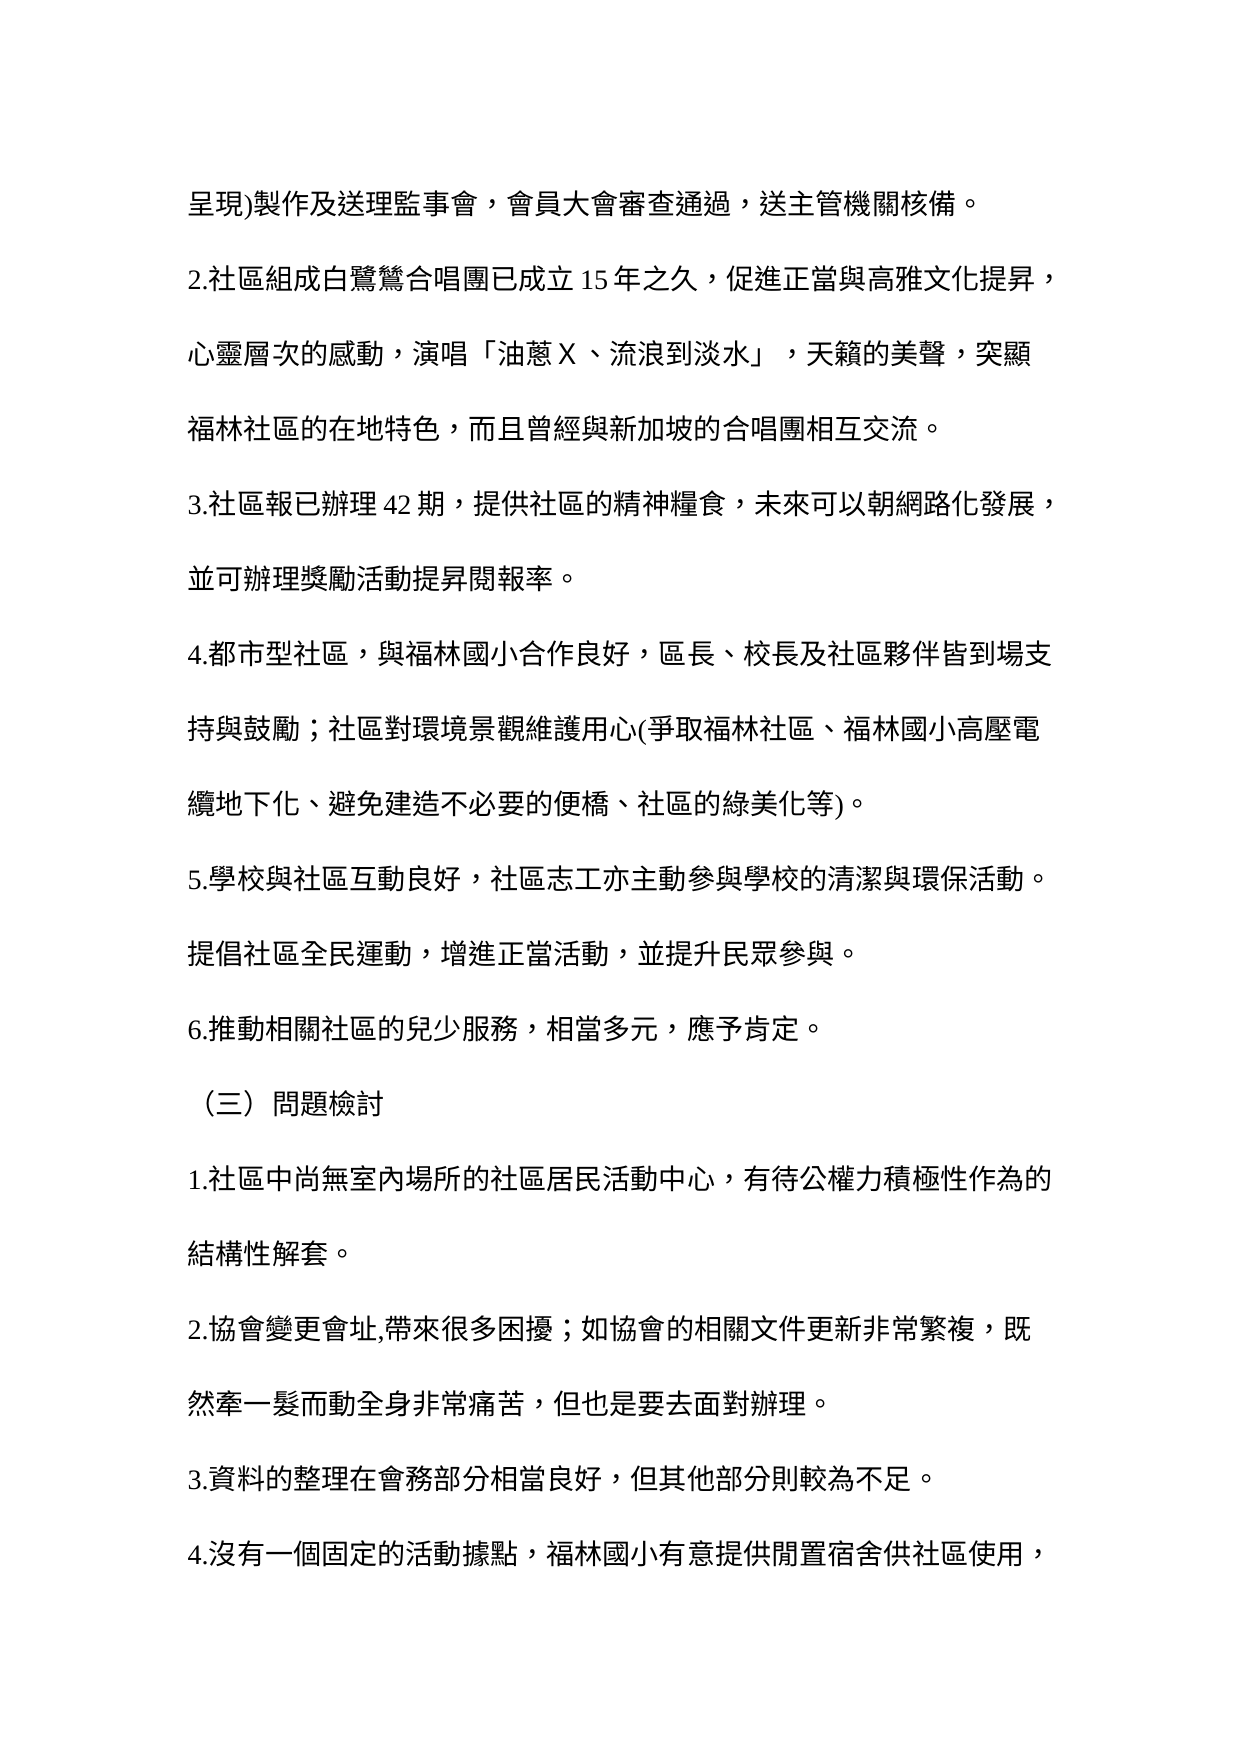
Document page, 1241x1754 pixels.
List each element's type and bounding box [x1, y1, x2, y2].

text [187, 164, 1053, 1589]
